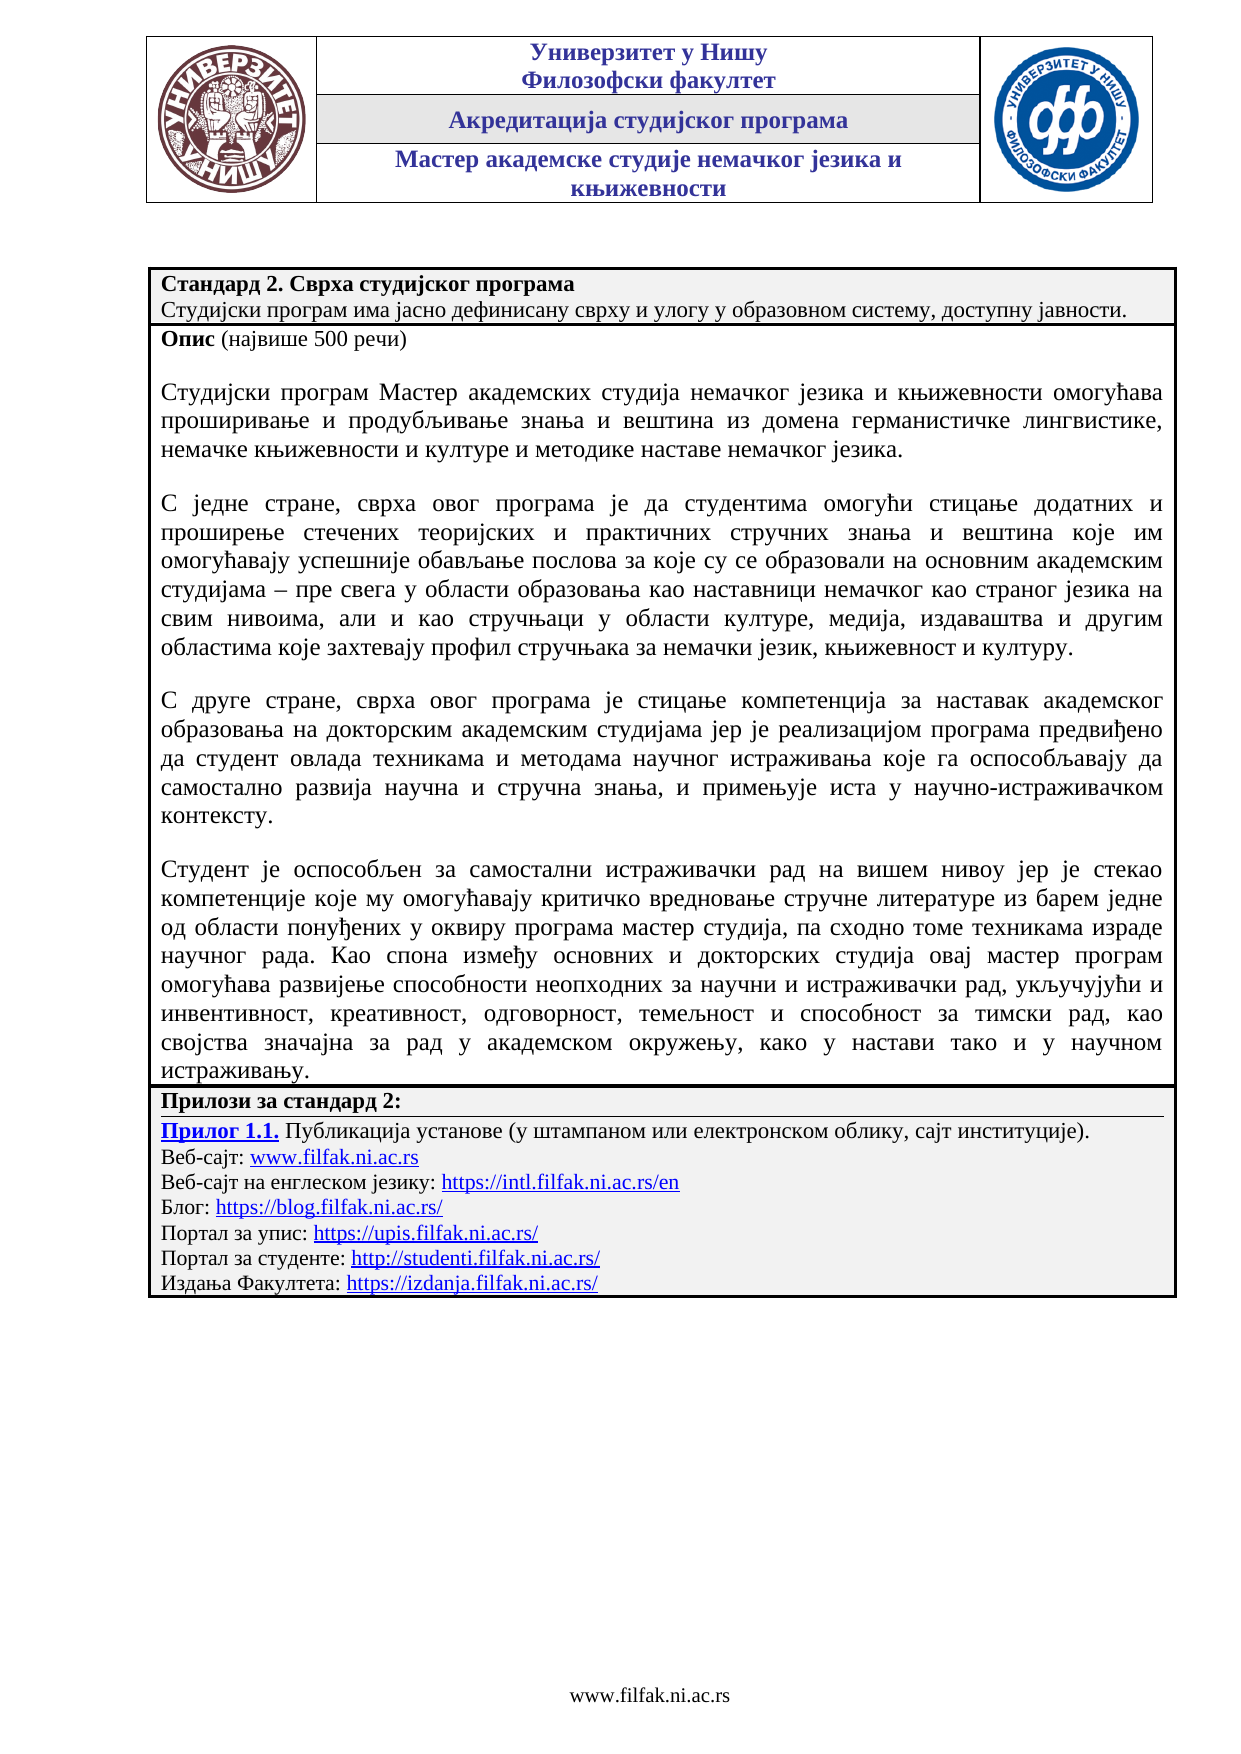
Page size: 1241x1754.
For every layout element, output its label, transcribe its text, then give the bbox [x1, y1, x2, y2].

table_cell Прилози за стандард 2: Прилог 1.1. Публикација установе (у штампаном или електронском облику, сајт институције). Веб-сајт: www.filfak.ni.ac.rs Веб-сајт на енглеском језику: https://intl.filfak.ni.ac.rs/en Блог: https://blog.filfak.ni.ac.rs/ Портал за упис: https://upis.filfak.ni.ac.rs/ Портал за студенте: http://studenti.filfak.ni.ac.rs/ Издања Факултета: https://izdanja.filfak.ni.ac.rs/ [151, 1088, 1174, 1295]
picture [157, 45, 306, 193]
table_header Стандард 2. Сврха студијског програма Студијски програм има јасно дефинисану сврху и улогу у образовном систему, доступну јавности. [151, 270, 1174, 322]
picture [991, 44, 1142, 195]
table_cell Опис (највише 500 речи) Студијски програм Мастер академских студија немачког језика и књижевности омогућава проширивање и продубљивање знања и вештина из домена германистичке лингвистике, немачке књижевности и културе и методике наставе немачког језика. С једне стране, сврха овог програма је да студентима омогући стицање додатних и проширење стечених теоријских и практичних стручних знања и вештина које им омогућавају успешније обављање послова за које су се образовали на основним академским студијама – пре свега у области образовања као наставници немачког као страног језика на свим нивоима, али и као стручњаци у области културе, медија, издаваштва и другим областима које захтевају профил стручњака за немачки језик, књижевност и културу. С друге стране, сврха овог програма је стицање компетенција за наставак академског образовања на докторским академским студијама јер је реализацијом програма предвиђено да студент овлада техникама и методама научног истраживања које га оспособљавају да самостално развија научна и стручна знања, и примењује иста у научно-истраживачком контексту. Студент је оспособљен за самостални истраживачки рад на вишем нивоу јер је стекао компетенције које му омогућавају критичко вредновање стручне литературе из барем једне од области понуђених у оквиру програма мастер студија, па сходно томе техникама израде научног рада. Као спона између основних и докторских студија овај мастер програм омогућава развијење способности неопходних за научни и истраживачки рад, укључујући и инвентивност, креативност, одговорност, темељност и способност за тимски рад, као својства значајна за рад у академском окружењу, како у настави тако и у научном истраживању. [151, 326, 1174, 1084]
